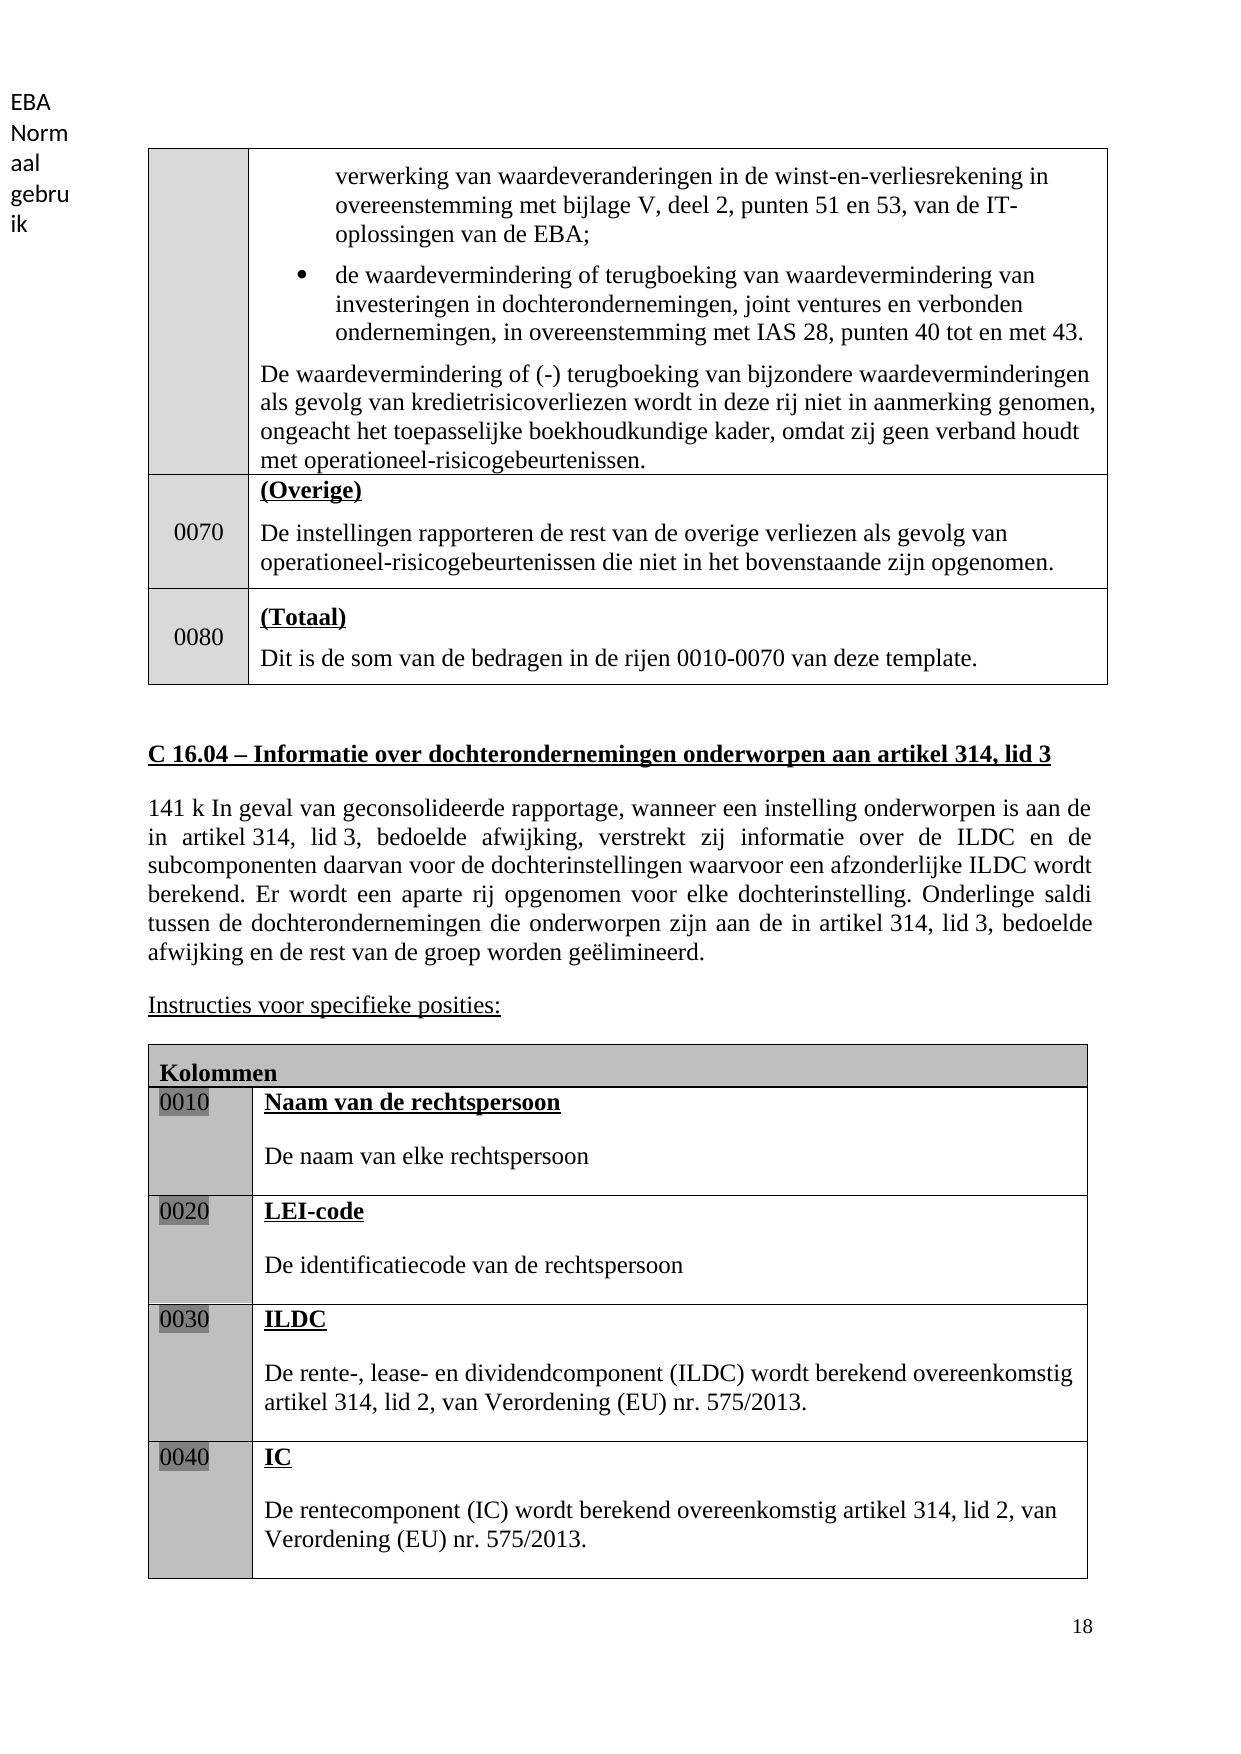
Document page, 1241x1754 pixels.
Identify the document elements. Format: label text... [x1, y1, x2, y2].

text Instructies voor specifieke posities: [148, 990, 1093, 1019]
table_header Kolommen [149, 1045, 1087, 1086]
table_cell 0060 [149, 149, 248, 474]
table_cell 0070 [149, 475, 248, 588]
table_cell IC De rentecomponent (IC) wordt berekend overeenkomstig artikel 314, lid 2, van Verordening (EU) nr. 575/2013. [253, 1442, 1087, 1578]
table_cell 0010 [149, 1088, 252, 1195]
table_cell Naam van de rechtspersoon De naam van elke rechtspersoon [253, 1088, 1087, 1195]
table_cell 0020 [149, 1196, 252, 1303]
table_cell 0030 [149, 1305, 252, 1441]
table_cell (Totaal) Dit is de som van de bedragen in de rijen 0010-0070 van deze template. [249, 589, 1107, 684]
text 141 k In geval van geconsolideerde rapportage, wanneer een instelling onderworpen is aan de in artikel 314, lid 3, bedoelde afwijking, verstrekt zij informatie over de ILDC en de subcomponenten daarvan voor de dochterinstellingen waarvoor een afzonderlijke ILDC wordt berekend. Er wordt een aparte rij opgenomen voor elke dochterinstelling. Onderlinge saldi tussen de dochterondernemingen die onderworpen zijn aan de in artikel 314, lid 3, bedoelde afwijking en de rest van de groep worden geëlimineerd. [148, 793, 1093, 965]
table_cell 0040 [149, 1442, 252, 1578]
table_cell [249, 149, 1107, 474]
table_cell LEI-code De identificatiecode van de rechtspersoon [253, 1196, 1087, 1303]
text C 16.04 – Informatie over dochterondernemingen onderworpen aan artikel 314, lid 3 [148, 739, 1093, 768]
table_cell ILDC De rente-, lease- en dividendcomponent (ILDC) wordt berekend overeenkomstig artikel 314, lid 2, van Verordening (EU) nr. 575/2013. [253, 1305, 1087, 1441]
table_cell 0080 [149, 589, 248, 684]
table_cell (Overige) De instellingen rapporteren de rest van de overige verliezen als gevolg van operationeel-risicogebeurtenissen die niet in het bovenstaande zijn opgenomen. [249, 475, 1107, 588]
